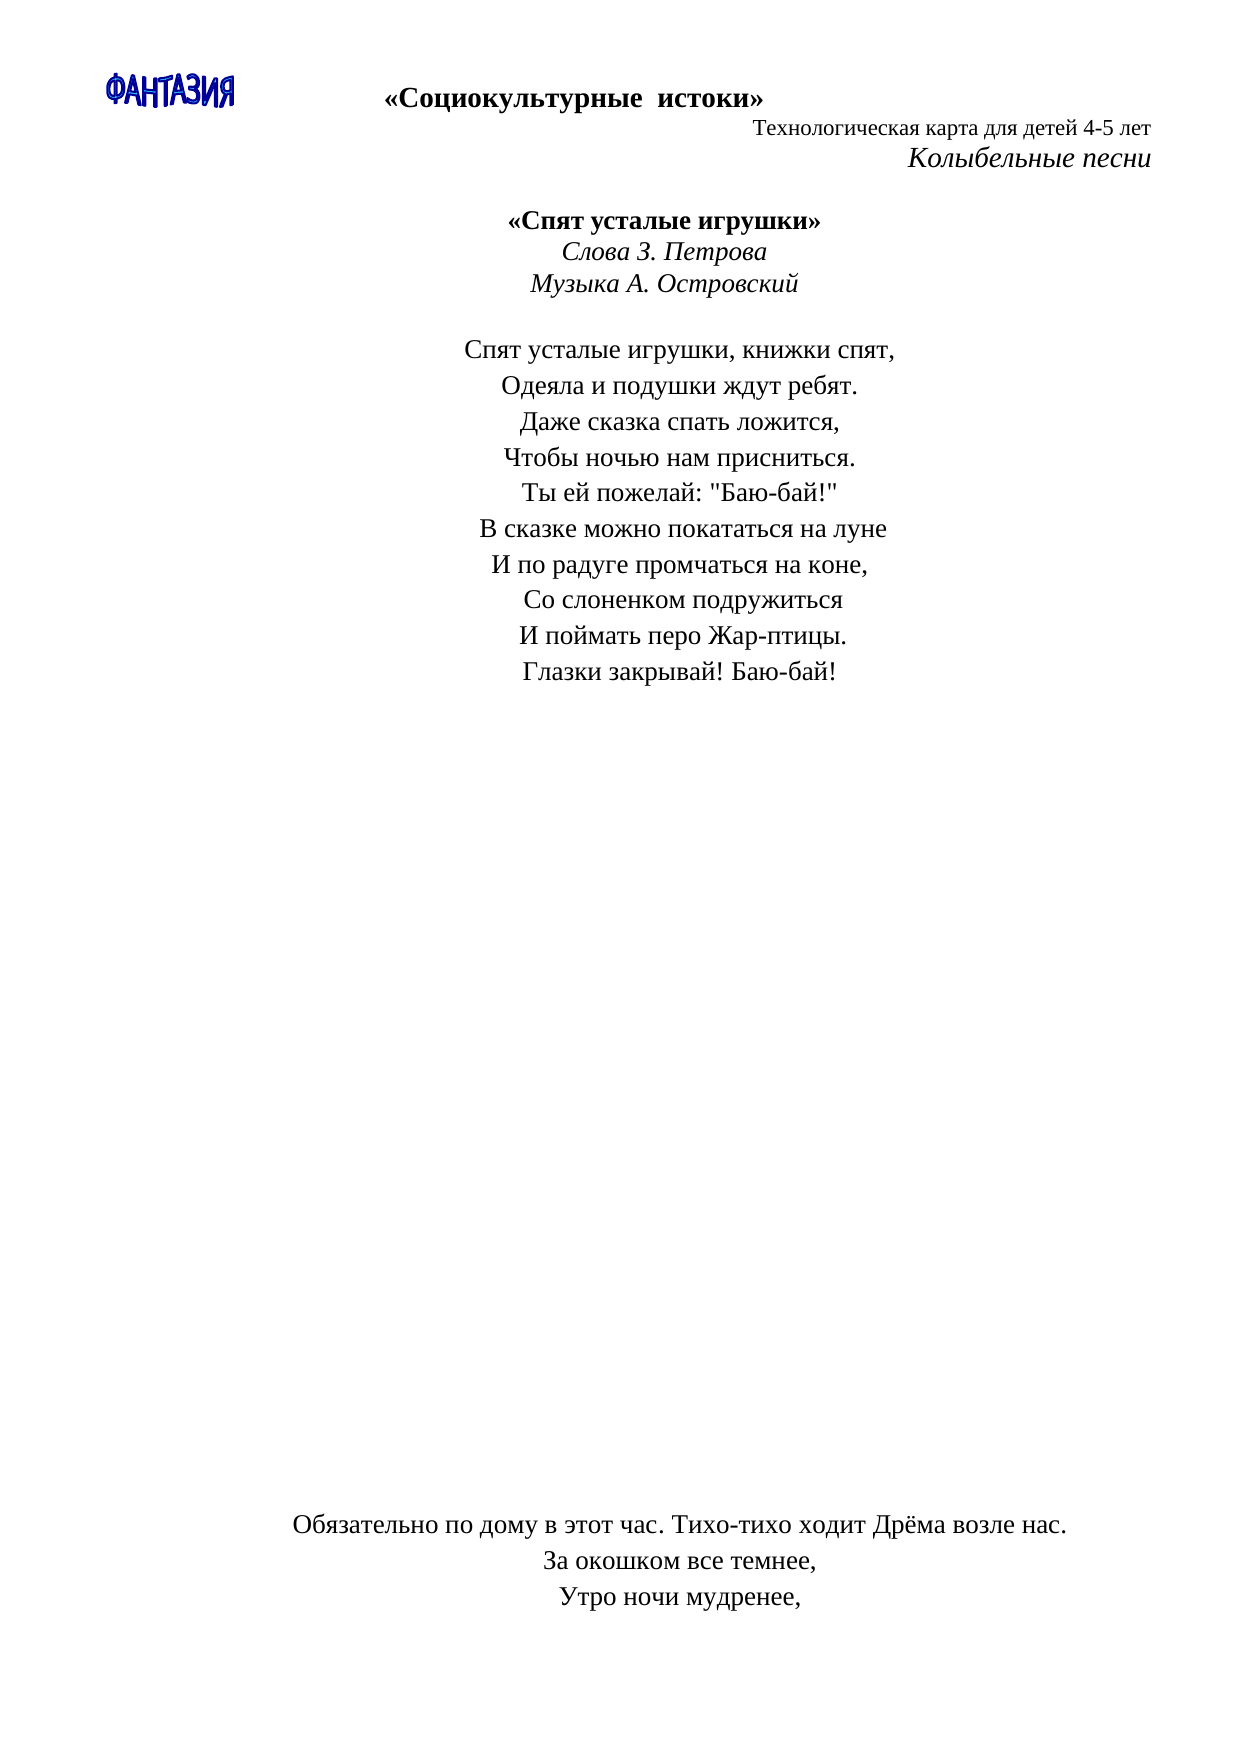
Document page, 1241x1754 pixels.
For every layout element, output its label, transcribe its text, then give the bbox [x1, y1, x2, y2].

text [215, 1509, 1152, 1611]
text Спят усталые игрушки, книжки спят, Одеяла и подушки ждут ребят. Даже сказка спать ложится, Чтобы ночью нам присниться. Ты ей пожелай: "Баю-бай!" В сказке можно покататься на луне [215, 333, 1152, 543]
text И поймать перо Жар-птицы. Глазки закрывай! Баю-бай! [215, 619, 1152, 718]
text И по радуге промчаться на коне, Со слоненком подружиться [215, 548, 1152, 615]
text Слова З. Петрова Музыка А. Островский [177, 236, 1152, 298]
text «Спят усталые игрушки» [177, 202, 1152, 236]
